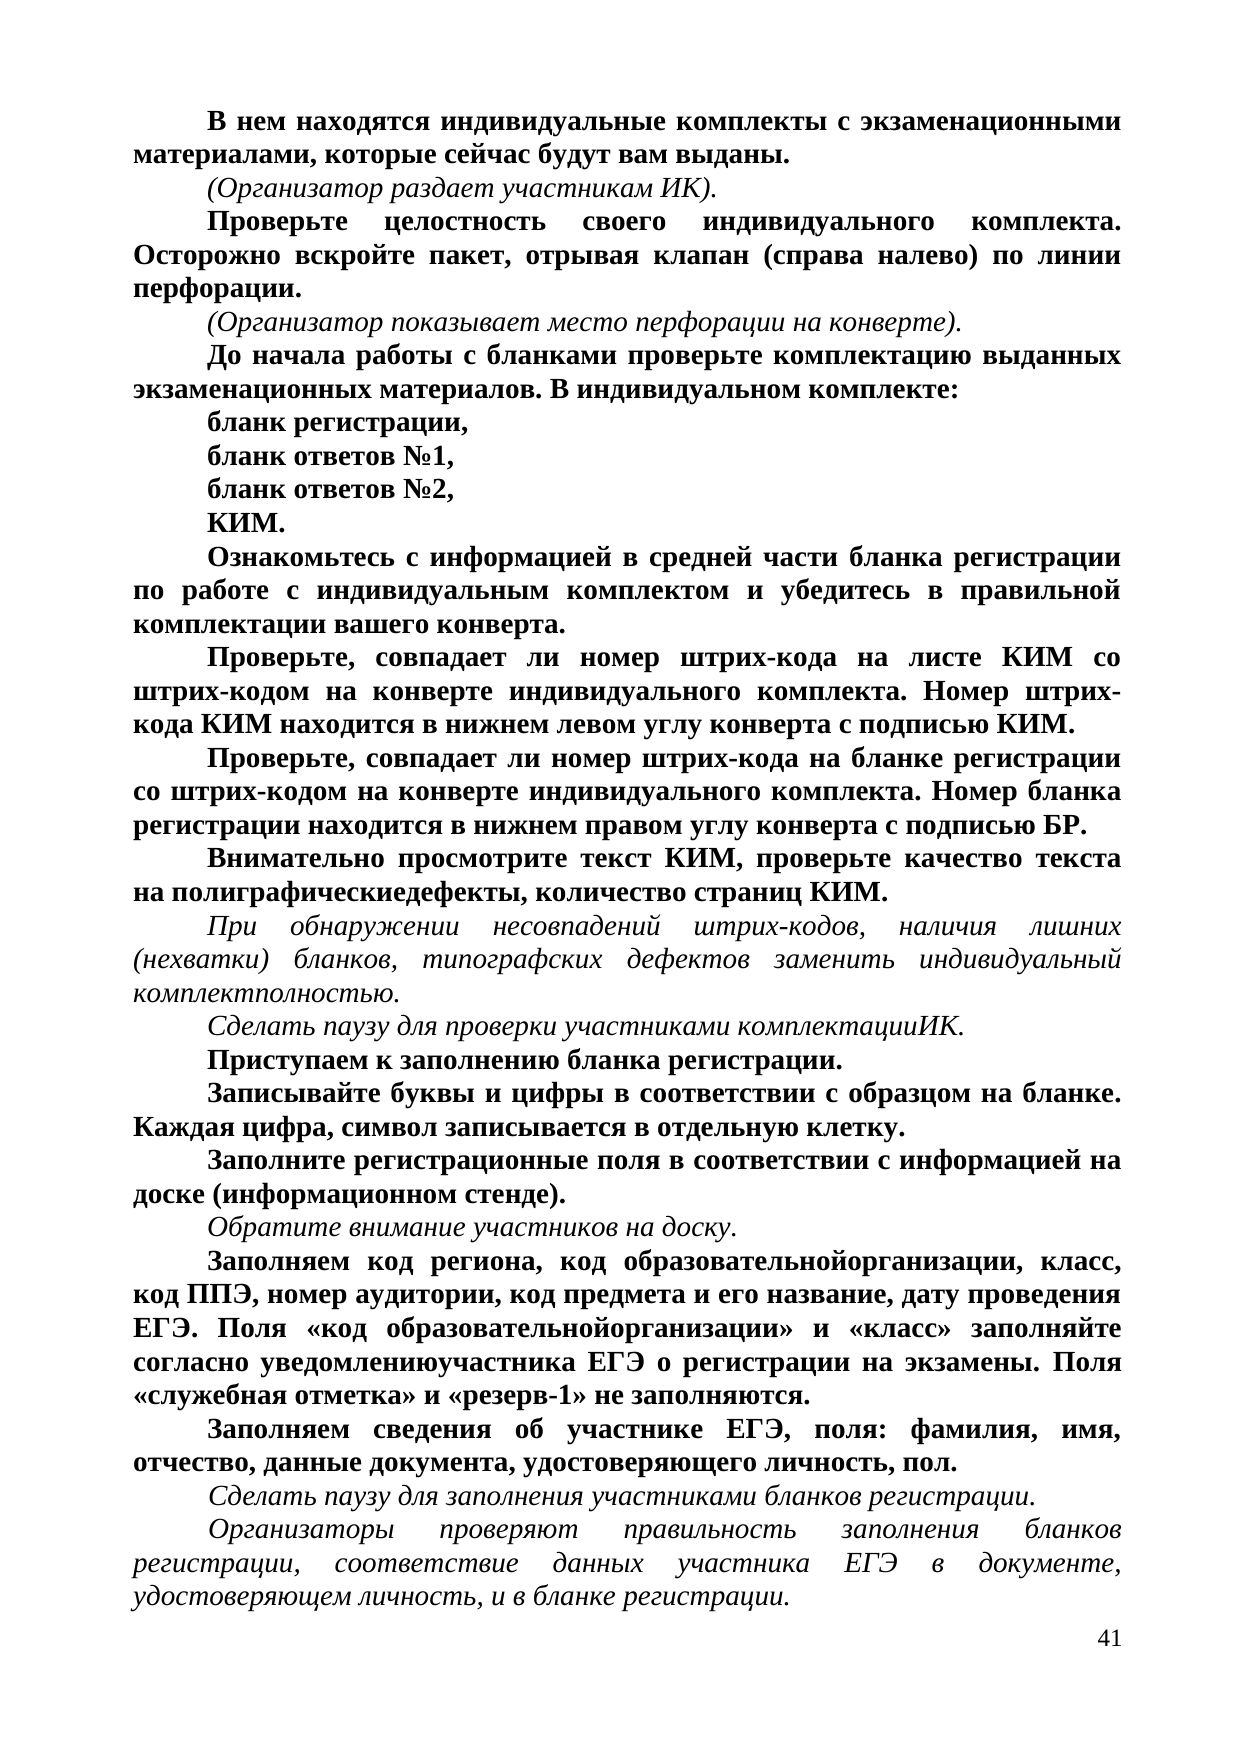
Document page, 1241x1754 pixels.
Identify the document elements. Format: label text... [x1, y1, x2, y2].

text Заполните регистрационные поля в соответствии с информацией на доске (информационном стенде). [133, 1142, 1122, 1209]
text (Организатор раздает участникам ИК). [133, 170, 1122, 203]
text Организаторы проверяют правильность заполнения бланков регистрации, соответствие данных участника ЕГЭ в документе, удостоверяющем личность, и в бланке регистрации. [133, 1511, 1122, 1612]
text Проверьте целостность своего индивидуального комплекта. Осторожно вскройте пакет, отрывая клапан (справа налево) по линии перфорации. [133, 203, 1122, 304]
text Проверьте, совпадает ли номер штрих-кода на бланке регистрации со штрих-кодом на конверте индивидуального комплекта. Номер бланка регистрации находится в нижнем правом углу конверта с подписью БР. [133, 740, 1122, 841]
text Ознакомьтесь с информацией в средней части бланка регистрации по работе с индивидуальным комплектом и убедитесь в правильной комплектации вашего конверта. [133, 539, 1122, 639]
text (Организатор показывает место перфорации на конверте). [133, 304, 1122, 337]
text Заполняем сведения об участнике ЕГЭ, поля: фамилия, имя, отчество, данные документа, удостоверяющего личность, пол. [133, 1411, 1122, 1478]
text Приступаем к заполнению бланка регистрации. [133, 1042, 1122, 1075]
text В нем находятся индивидуальные комплекты с экзаменационными материалами, которые сейчас будут вам выданы. [133, 103, 1122, 170]
text Сделать паузу для заполнения участниками бланков регистрации. [133, 1478, 1122, 1511]
text До начала работы с бланками проверьте комплектацию выданных экзаменационных материалов. В индивидуальном комплекте: [133, 337, 1122, 404]
text Сделать паузу для проверки участниками комплектацииИК. [133, 1008, 1122, 1042]
text Записывайте буквы и цифры в соответствии с образцом на бланке. Каждая цифра, символ записывается в отдельную клетку. [133, 1075, 1122, 1142]
text Внимательно просмотрите текст КИМ, проверьте качество текста на полиграфическиедефекты, количество страниц КИМ. [133, 841, 1122, 908]
text Заполняем код региона, код образовательнойорганизации, класс, код ППЭ, номер аудитории, код предмета и его название, дату проведения ЕГЭ. Поля «код образовательнойорганизации» и «класс» заполняйте согласно уведомлениюучастника ЕГЭ о регистрации на экзамены. Поля «служебная отметка» и «резерв-1» не заполняются. [133, 1243, 1122, 1411]
text бланк ответов №2, [133, 472, 1122, 505]
text КИМ. [133, 505, 1122, 539]
text При обнаружении несовпадений штрих-кодов, наличия лишних (нехватки) бланков, типографских дефектов заменить индивидуальный комплектполностью. [133, 908, 1122, 1008]
text Проверьте, совпадает ли номер штрих-кода на листе КИМ со штрих-кодом на конверте индивидуального комплекта. Номер штрих-кода КИМ находится в нижнем левом углу конверта с подписью КИМ. [133, 639, 1122, 740]
text бланк ответов №1, [133, 438, 1122, 472]
text бланк регистрации, [133, 404, 1122, 438]
text Обратите внимание участников на доску. [133, 1209, 1122, 1243]
